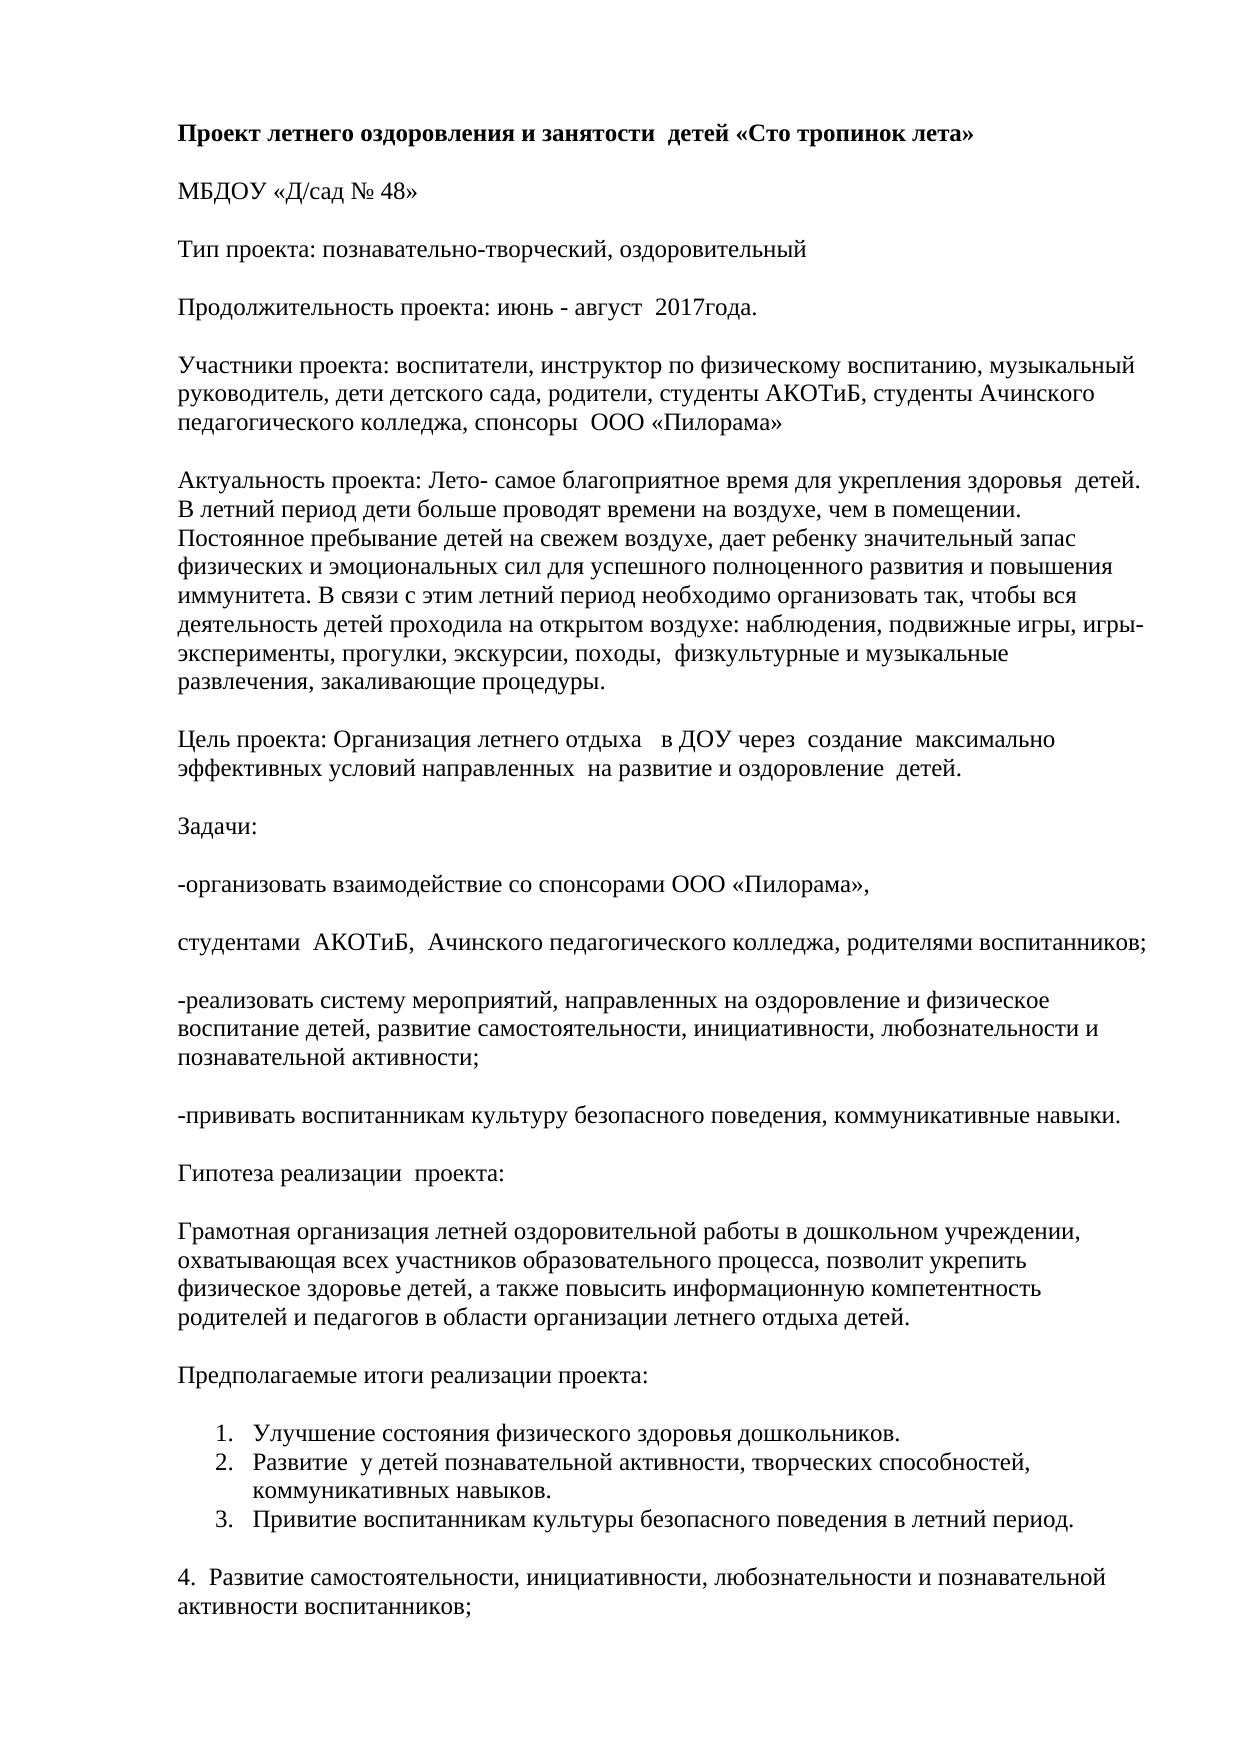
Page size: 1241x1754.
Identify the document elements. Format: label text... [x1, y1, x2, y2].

text Предполагаемые итоги реализации проекта: [177, 1360, 1152, 1389]
list Развитие у детей познавательной активности, творческих способностей, коммуникативных навыков. [215, 1447, 1152, 1504]
text 4. Развитие самостоятельности, инициативности, любознательности и познавательной активности воспитанников; [177, 1562, 1152, 1620]
text Продолжительность проекта: июнь - август 2017года. [177, 292, 1152, 321]
text Гипотеза реализации проекта: [177, 1158, 1152, 1187]
text МБДОУ «Д/сад № 48» [177, 176, 1152, 205]
text студентами АКОТиБ, Ачинского педагогического колледжа, родителями воспитанников; [177, 927, 1152, 956]
text Проект летнего оздоровления и занятости детей «Сто тропинок лета» [177, 118, 1152, 147]
text Участники проекта: воспитатели, инструктор по физическому воспитанию, музыкальный руководитель, дети детского сада, родители, студенты АКОТиБ, студенты Ачинского педагогического колледжа, спонсоры ООО «Пилорама» [177, 350, 1152, 436]
text Актуальность проекта: Лето- самое благоприятное время для укрепления здоровья детей. В летний период дети больше проводят времени на воздухе, чем в помещении. Постоянное пребывание детей на свежем воздухе, дает ребенку значительный запас физических и эмоциональных сил для успешного полноценного развития и повышения иммунитета. В связи с этим летний период необходимо организовать так, чтобы вся деятельность детей проходила на открытом воздухе: наблюдения, подвижные игры, игры-эксперименты, прогулки, экскурсии, походы, физкультурные и музыкальные развлечения, закаливающие процедуры. [177, 465, 1152, 695]
text -прививать воспитанникам культуру безопасного поведения, коммуникативные навыки. [177, 1100, 1152, 1129]
text -организовать взаимодействие со спонсорами ООО «Пилорама», [177, 869, 1152, 898]
text -реализовать систему мероприятий, направленных на оздоровление и физическое воспитание детей, развитие самостоятельности, инициативности, любознательности и познавательной активности; [177, 985, 1152, 1071]
list Улучшение состояния физического здоровья дошкольников. [215, 1418, 1152, 1447]
text Тип проекта: познавательно-творческий, оздоровительный [177, 234, 1152, 263]
list Привитие воспитанникам культуры безопасного поведения в летний период. [215, 1504, 1152, 1533]
text Цель проекта: Организация летнего отдыха в ДОУ через создание максимально эффективных условий направленных на развитие и оздоровление детей. [177, 724, 1152, 782]
text Задачи: [177, 811, 1152, 840]
text Грамотная организация летней оздоровительной работы в дошкольном учреждении, охватывающая всех участников образовательного процесса, позволит укрепить физическое здоровье детей, а также повысить информационную компетентность родителей и педагогов в области организации летнего отдыха детей. [177, 1216, 1152, 1331]
